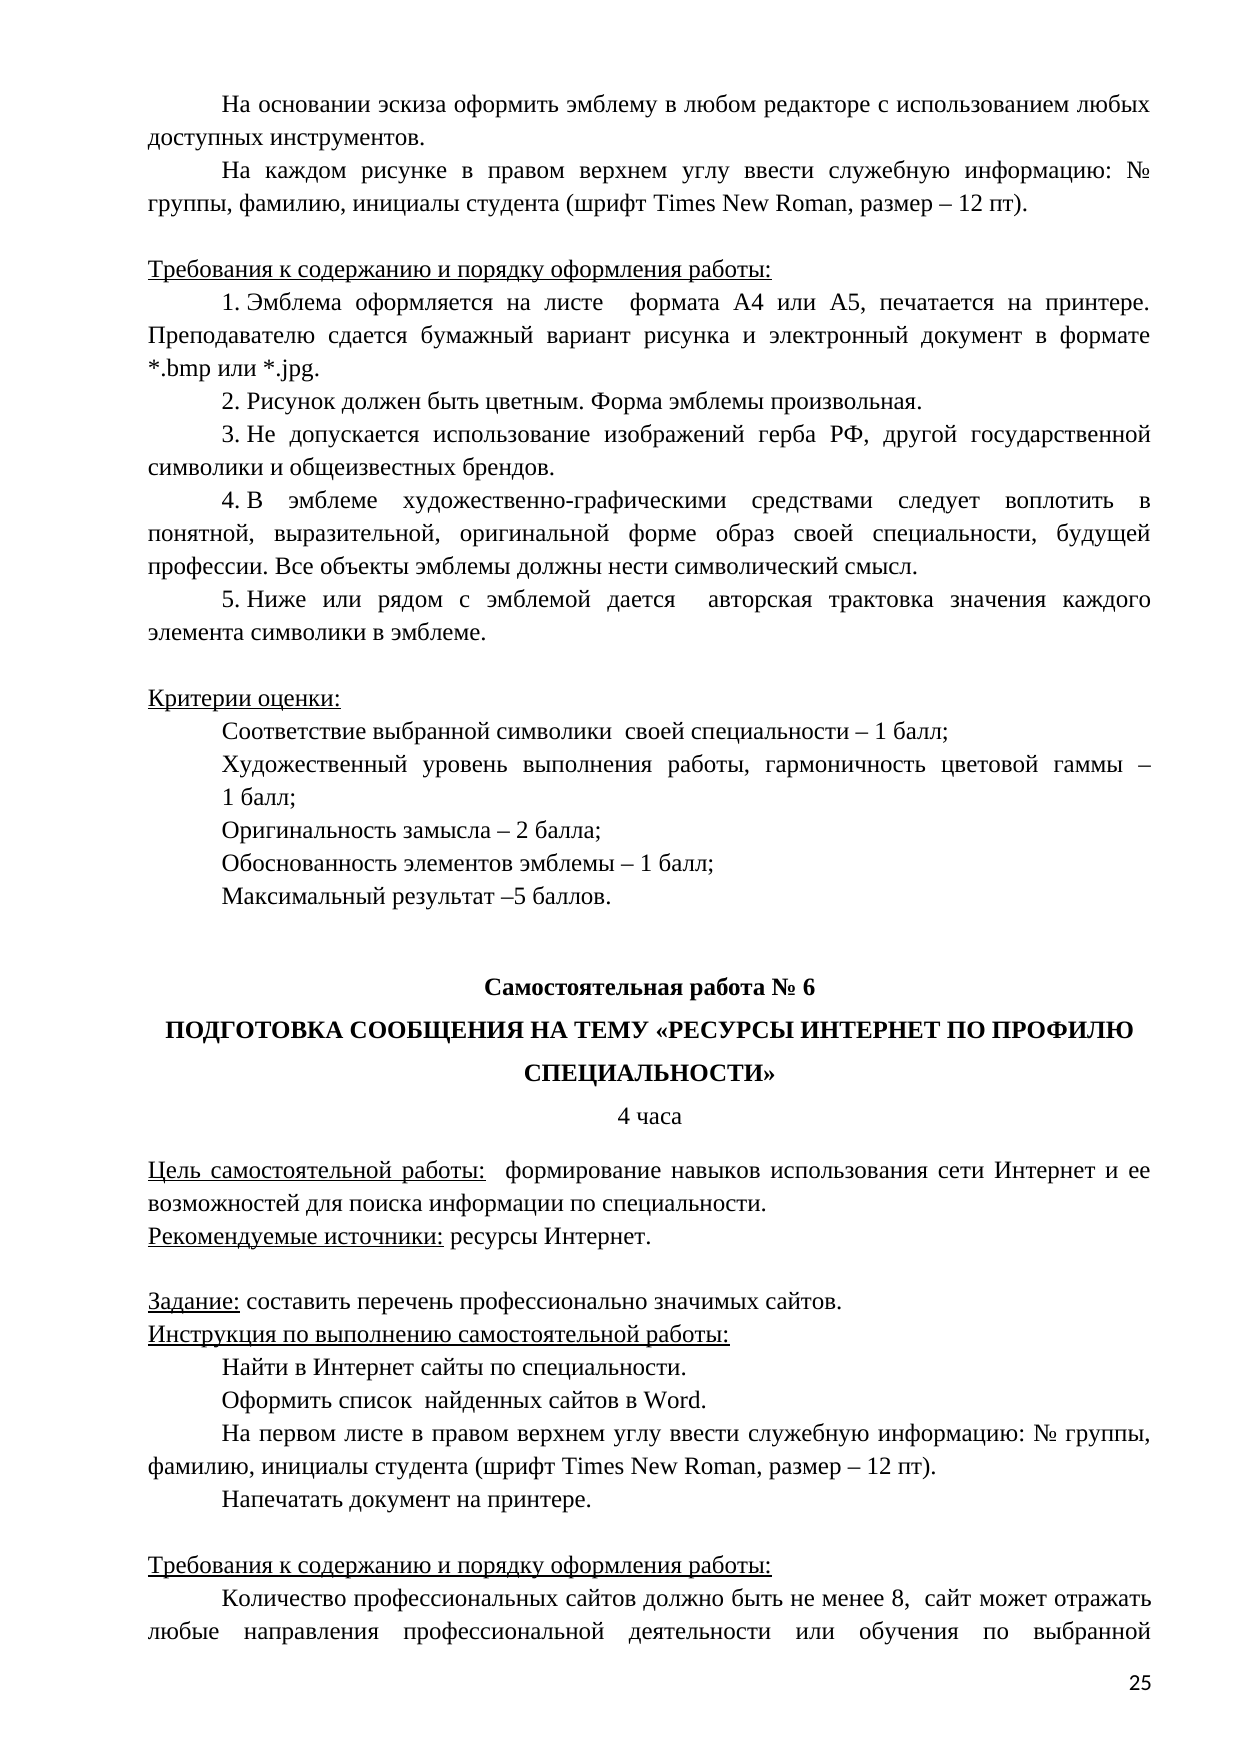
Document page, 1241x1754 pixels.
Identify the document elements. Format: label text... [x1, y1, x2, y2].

text Инструкция по выполнению самостоятельной работы: [148, 1319, 1152, 1348]
text Найти в Интернет сайты по специальности. [148, 1352, 1152, 1381]
text Рекомендуемые источники: ресурсы Интернет. [148, 1221, 1152, 1250]
subtitle Самостоятельная работа № 6 ПОДГОТОВКА СООБЩЕНИЯ НА ТЕМУ «РЕСУРСЫ ИНТЕРНЕТ ПО ПРОФИЛЮ СПЕЦИАЛЬНОСТИ» [148, 972, 1152, 1087]
text Требования к содержанию и порядку оформления работы: [148, 254, 1152, 282]
text 3. Не допускается использование изображений герба РФ, другой государственной символики и общеизвестных брендов. [148, 419, 1152, 481]
text Соответствие выбранной символики своей специальности – 1 балл; [148, 716, 1152, 745]
text Оформить список найденных сайтов в Word. [148, 1385, 1152, 1414]
text Максимальный результат –5 баллов. [148, 881, 1152, 910]
text Обоснованность элементов эмблемы – 1 балл; [148, 848, 1152, 877]
text 1. Эмблема оформляется на листе формата А4 или А5, печатается на принтере. Преподавателю сдается бумажный вариант рисунка и электронный документ в формате *.bmp или *.jpg. [148, 287, 1152, 382]
text Задание: составить перечень профессионально значимых сайтов. [148, 1286, 1152, 1315]
text Художественный уровень выполнения работы, гармоничность цветовой гаммы – 1 балл; [221, 749, 1152, 811]
text Напечатать документ на принтере. [148, 1484, 1152, 1513]
text 4. В эмблеме художественно-графическими средствами следует воплотить в понятной, выразительной, оригинальной форме образ своей специальности, будущей профессии. Все объекты эмблемы должны нести символический смысл. [148, 485, 1152, 580]
text На каждом рисунке в правом верхнем углу ввести служебную информацию: № группы, фамилию, инициалы студента (шрифт Times New Roman, размер – 12 пт). [148, 155, 1152, 216]
text Цель самостоятельной работы: формирование навыков использования сети Интернет и ее возможностей для поиска информации по специальности. [148, 1155, 1152, 1217]
text Оригинальность замысла – 2 балла; [148, 815, 1152, 844]
text Требования к содержанию и порядку оформления работы: [148, 1550, 1152, 1579]
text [148, 1583, 1152, 1645]
text 4 часа [148, 1101, 1152, 1130]
text На первом листе в правом верхнем углу ввести служебную информацию: № группы, фамилию, инициалы студента (шрифт Times New Roman, размер – 12 пт). [148, 1418, 1152, 1480]
text На основании эскиза оформить эмблему в любом редакторе с использованием любых доступных инструментов. [148, 89, 1152, 150]
text Критерии оценки: [148, 683, 1152, 712]
text 2. Рисунок должен быть цветным. Форма эмблемы произвольная. [148, 386, 1152, 414]
text 5. Ниже или рядом с эмблемой дается авторская трактовка значения каждого элемента символики в эмблеме. [148, 584, 1152, 646]
